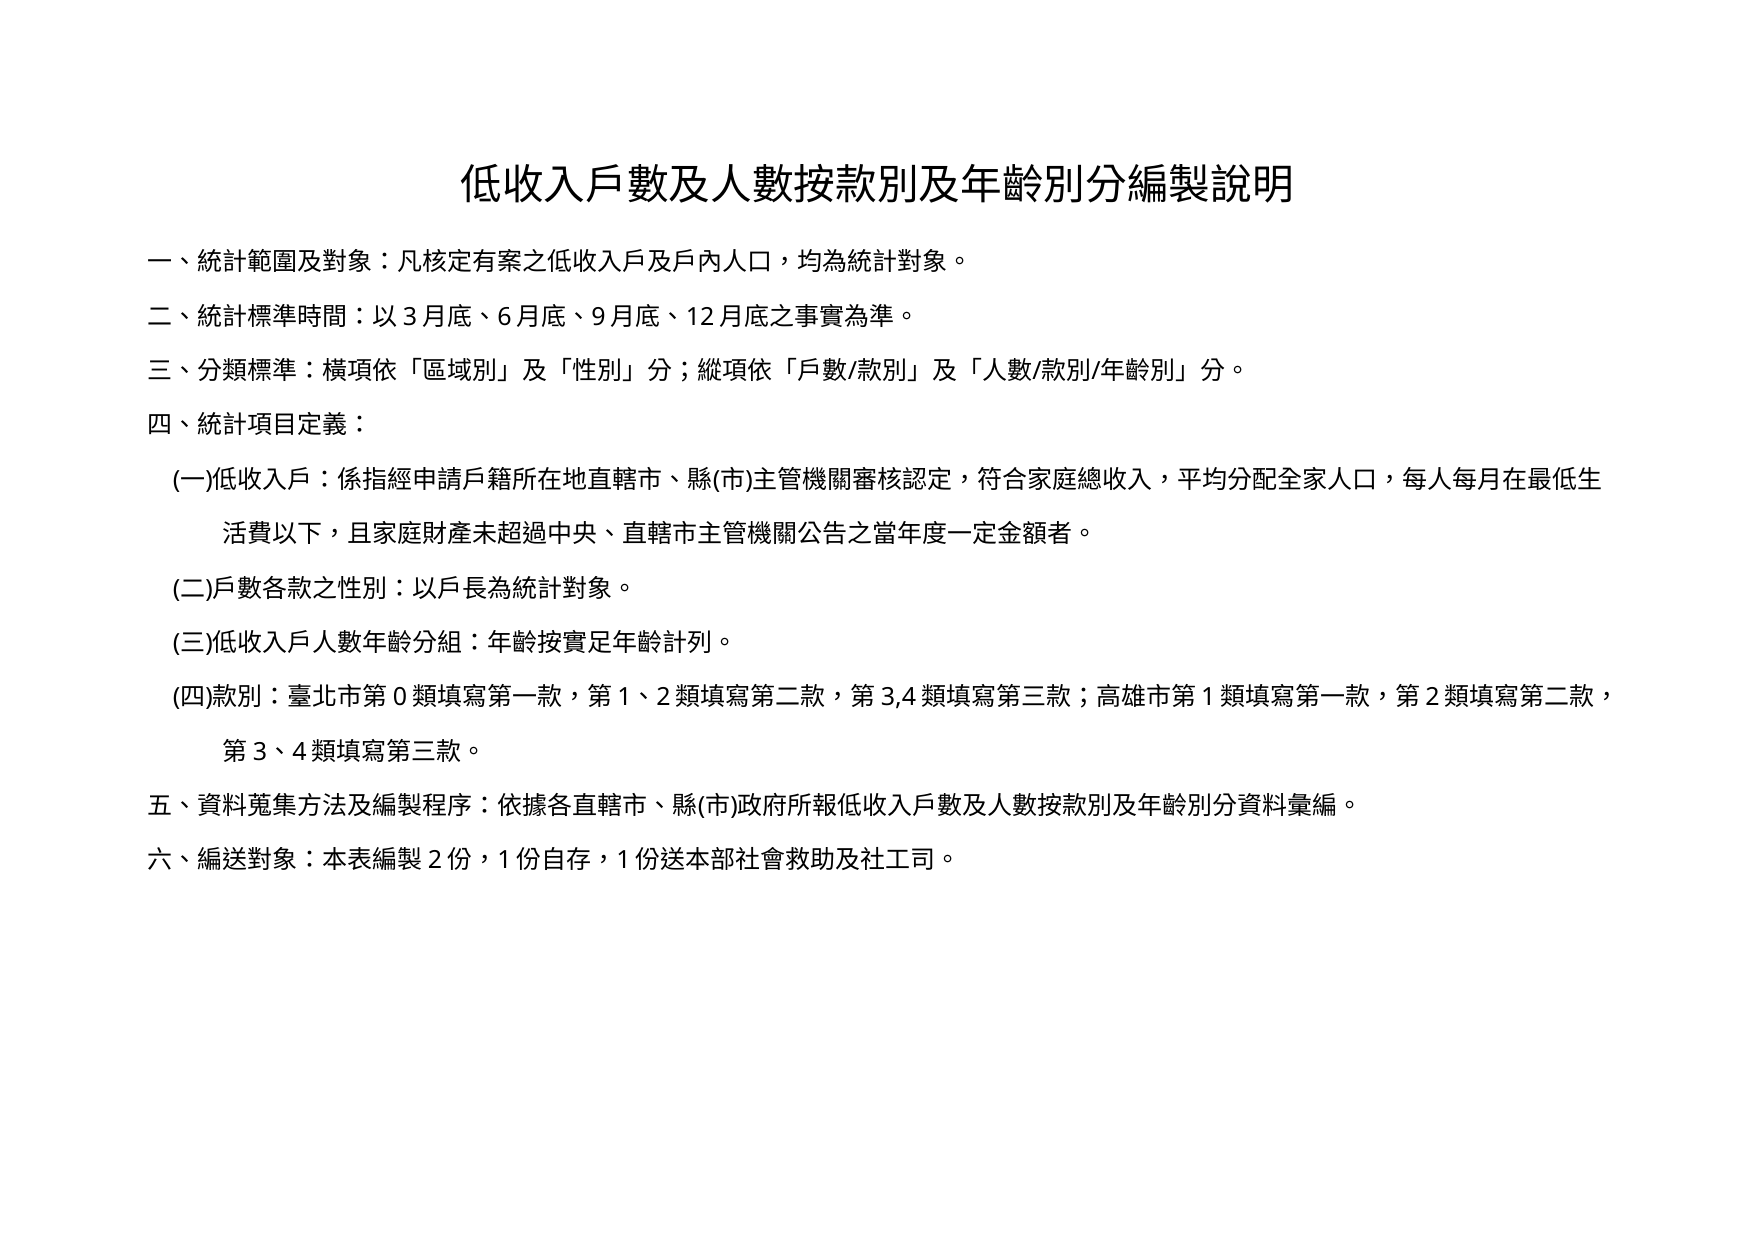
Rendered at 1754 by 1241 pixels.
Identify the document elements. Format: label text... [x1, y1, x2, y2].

text 一、統計範圍及對象：凡核定有案之低收入戶及戶內人口，均為統計對象。 [148, 242, 1606, 278]
text 五、資料蒐集方法及編製程序：依據各直轄市、縣(市)政府所報低收入戶數及人數按款別及年齡別分資料彙編。 [148, 786, 1606, 822]
text 四、統計項目定義： [148, 405, 1606, 441]
text (一)低收入戶：係指經申請戶籍所在地直轄市、縣(市)主管機關審核認定，符合家庭總收入，平均分配全家人口，每人每月在最低生活費以下，且家庭財產未超過中央、直轄市主管機關公告之當年度一定金額者。 [173, 459, 1606, 550]
text 二、統計標準時間：以3月底、6月底、9月底、12月底之事實為準。 [148, 296, 1606, 332]
text (四)款別：臺北市第0類填寫第一款，第1、2類填寫第二款，第3,4類填寫第三款；高雄市第1類填寫第一款，第2類填寫第二款，第3、4類填寫第三款。 [173, 677, 1606, 767]
text (三)低收入戶人數年齡分組：年齡按實足年齡計列。 [173, 622, 1606, 659]
text 六、編送對象：本表編製2份，1份自存，1份送本部社會救助及社工司。 [148, 840, 1606, 876]
text 低收入戶數及人數按款別及年齡別分編製說明 [148, 151, 1606, 212]
text (二)戶數各款之性別：以戶長為統計對象。 [173, 568, 1606, 604]
text 三、分類標準：橫項依「區域別」及「性別」分；縱項依「戶數/款別」及「人數/款別/年齡別」分。 [148, 351, 1606, 387]
